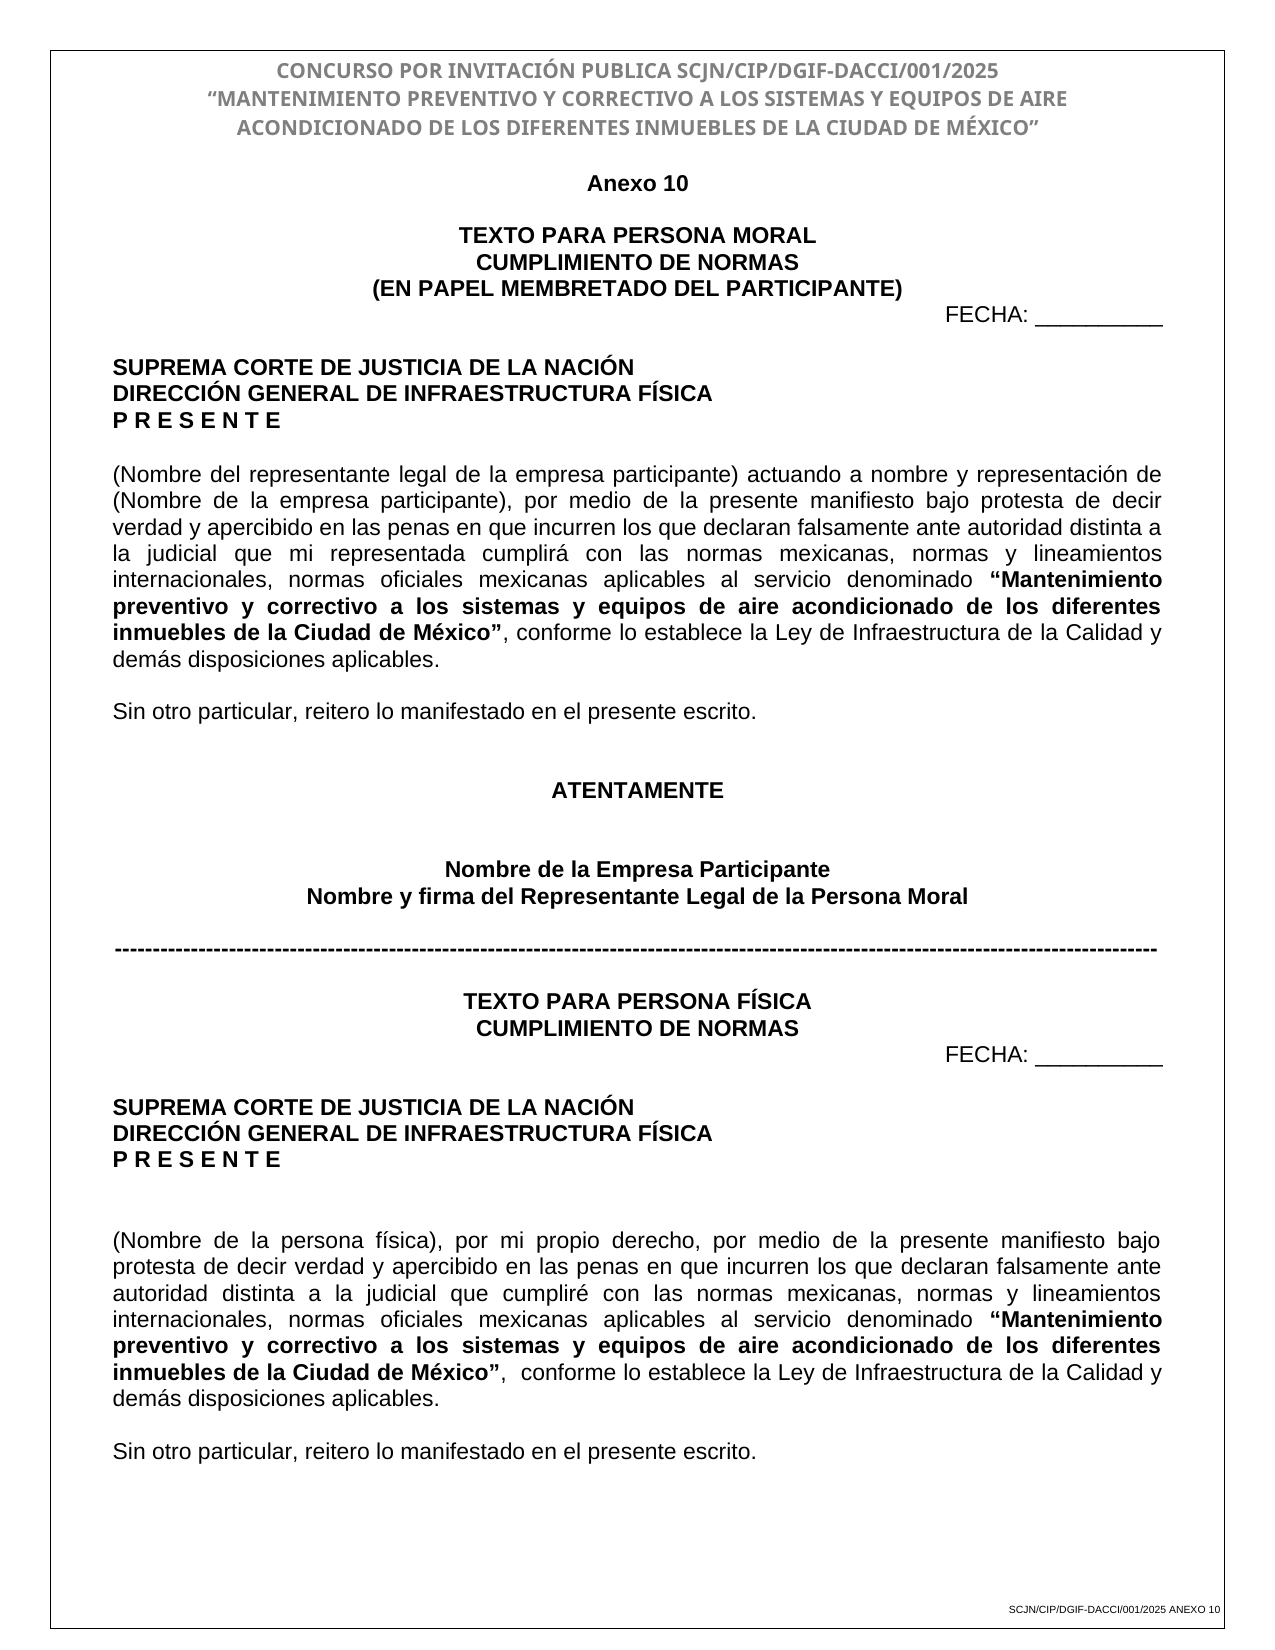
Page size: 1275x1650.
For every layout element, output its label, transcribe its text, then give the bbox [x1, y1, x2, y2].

text TEXTO PARA PERSONA MORAL [112, 222, 1162, 248]
text P R E S E N T E [112, 407, 1162, 433]
text Nombre y firma del Representante Legal de la Persona Moral [112, 883, 1162, 909]
text Sin otro particular, reitero lo manifestado en el presente escrito. [112, 698, 1162, 724]
text (EN PAPEL MEMBRETADO DEL PARTICIPANTE) [112, 275, 1162, 301]
text Sin otro particular, reitero lo manifestado en el presente escrito. [112, 1438, 1162, 1464]
text TEXTO PARA PERSONA FÍSICA [112, 988, 1162, 1014]
text ----------------------------------------------------------------------------------------------------------------------------------------- [112, 935, 1162, 962]
text FECHA: __________ [112, 1041, 1162, 1067]
text DIRECCIÓN GENERAL DE INFRAESTRUCTURA FÍSICA [112, 1120, 1162, 1146]
text (Nombre de la persona física), por mi propio derecho, por medio de la presente manifiesto bajo protesta de decir verdad y apercibido en las penas en que incurren los que declaran falsamente ante autoridad distinta a la judicial que cumpliré con las normas mexicanas, normas y lineamientos internacionales, normas oficiales mexicanas aplicables al servicio denominado “Mantenimiento preventivo y correctivo a los sistemas y equipos de aire acondicionado de los diferentes inmuebles de la Ciudad de México”, conforme lo establece la Ley de Infraestructura de la Calidad y demás disposiciones aplicables. [112, 1227, 1162, 1411]
text Anexo 10 [112, 169, 1162, 196]
text CUMPLIMIENTO DE NORMAS [112, 248, 1162, 275]
text P R E S E N T E [112, 1146, 1162, 1173]
text SUPREMA CORTE DE JUSTICIA DE LA NACIÓN [112, 354, 1162, 380]
text ATENTAMENTE [112, 777, 1162, 804]
text Nombre de la Empresa Participante [112, 856, 1162, 883]
text DIRECCIÓN GENERAL DE INFRAESTRUCTURA FÍSICA [112, 380, 1162, 407]
text (Nombre del representante legal de la empresa participante) actuando a nombre y representación de (Nombre de la empresa participante), por medio de la presente manifiesto bajo protesta de decir verdad y apercibido en las penas en que incurren los que declaran falsamente ante autoridad distinta a la judicial que mi representada cumplirá con las normas mexicanas, normas y lineamientos internacionales, normas oficiales mexicanas aplicables al servicio denominado “Mantenimiento preventivo y correctivo a los sistemas y equipos de aire acondicionado de los diferentes inmuebles de la Ciudad de México”, conforme lo establece la Ley de Infraestructura de la Calidad y demás disposiciones aplicables. [112, 461, 1162, 672]
text SUPREMA CORTE DE JUSTICIA DE LA NACIÓN [112, 1093, 1162, 1120]
text CUMPLIMIENTO DE NORMAS [112, 1014, 1162, 1041]
text FECHA: __________ [112, 301, 1162, 328]
